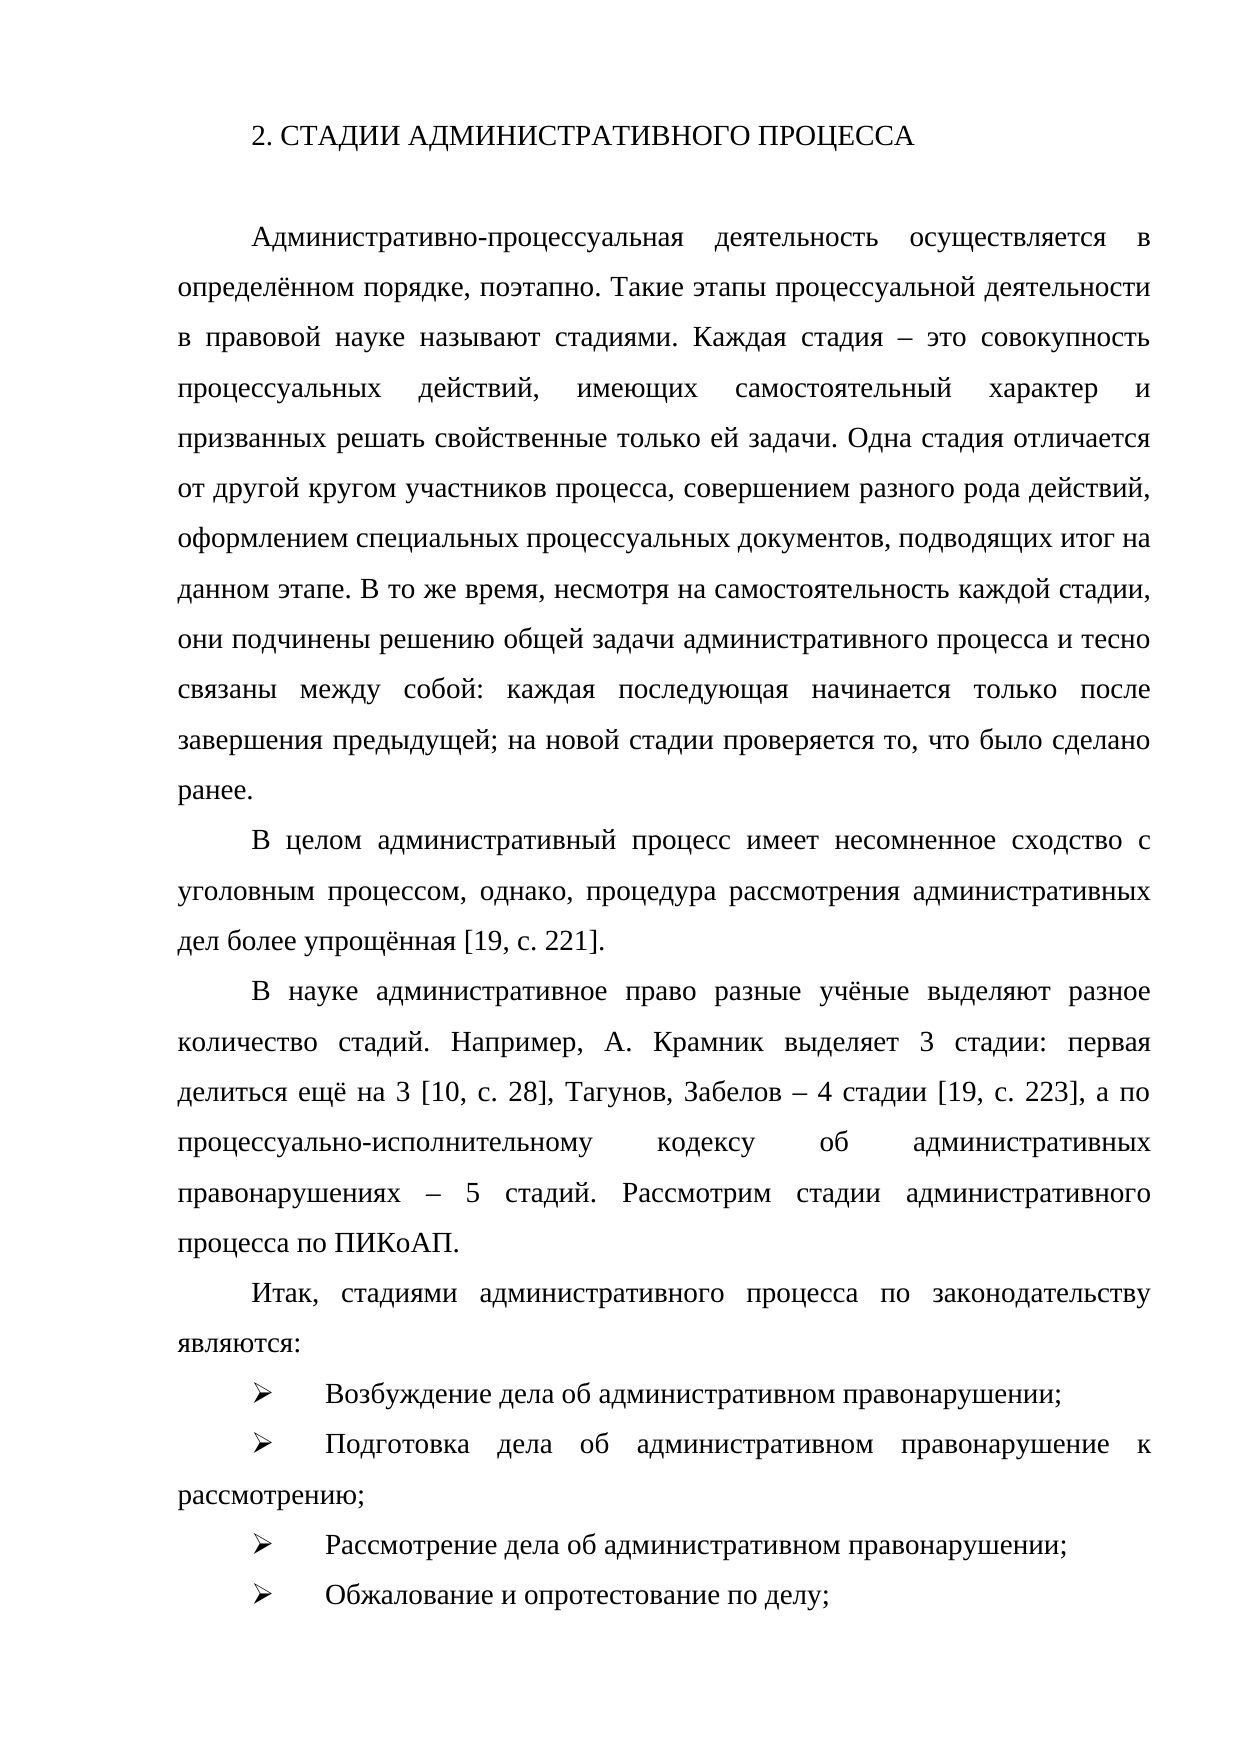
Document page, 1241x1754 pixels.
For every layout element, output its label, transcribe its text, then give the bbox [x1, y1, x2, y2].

text 2. СТАДИИ АДМИНИСТРАТИВНОГО ПРОЦЕССА [177, 118, 1152, 152]
text Итак, стадиями административного процесса по законодательству являются: [177, 1275, 1152, 1359]
text В науке административное право разные учёные выделяют разное количество стадий. Например, А. Крамник выделяет 3 стадии: первая делиться ещё на 3 [10, с. 28], Тагунов, Забелов – 4 стадии [19, с. 223], а по процессуально-исполнительному кодексу об административных правонарушениях – 5 стадий. Рассмотрим стадии административного процесса по ПИКоАП. [177, 973, 1152, 1258]
text Административно-процессуальная деятельность осуществляется в определённом порядке, поэтапно. Такие этапы процессуальной деятельности в правовой науке называют стадиями. Каждая стадия – это совокупность процессуальных действий, имеющих самостоятельный характер и призванных решать свойственные только ей задачи. Одна стадия отличается от другой кругом участников процесса, совершением разного рода действий, оформлением специальных процессуальных документов, подводящих итог на данном этапе. В то же время, несмотря на самостоятельность каждой стадии, они подчинены решению общей задачи административного процесса и тесно связаны между собой: каждая последующая начинается только после завершения предыдущей; на новой стадии проверяется то, что было сделано ранее. [177, 219, 1152, 806]
list Рассмотрение дела об административном правонарушении; [177, 1527, 1152, 1561]
list Возбуждение дела об административном правонарушении; [177, 1376, 1152, 1409]
text В целом административный процесс имеет несомненное сходство с уголовным процессом, однако, процедура рассмотрения административных дел более упрощённая [19, с. 221]. [177, 822, 1152, 957]
list Подготовка дела об административном правонарушение к рассмотрению; [177, 1426, 1152, 1510]
list Обжалование и опротестование по делу; [177, 1577, 1152, 1611]
